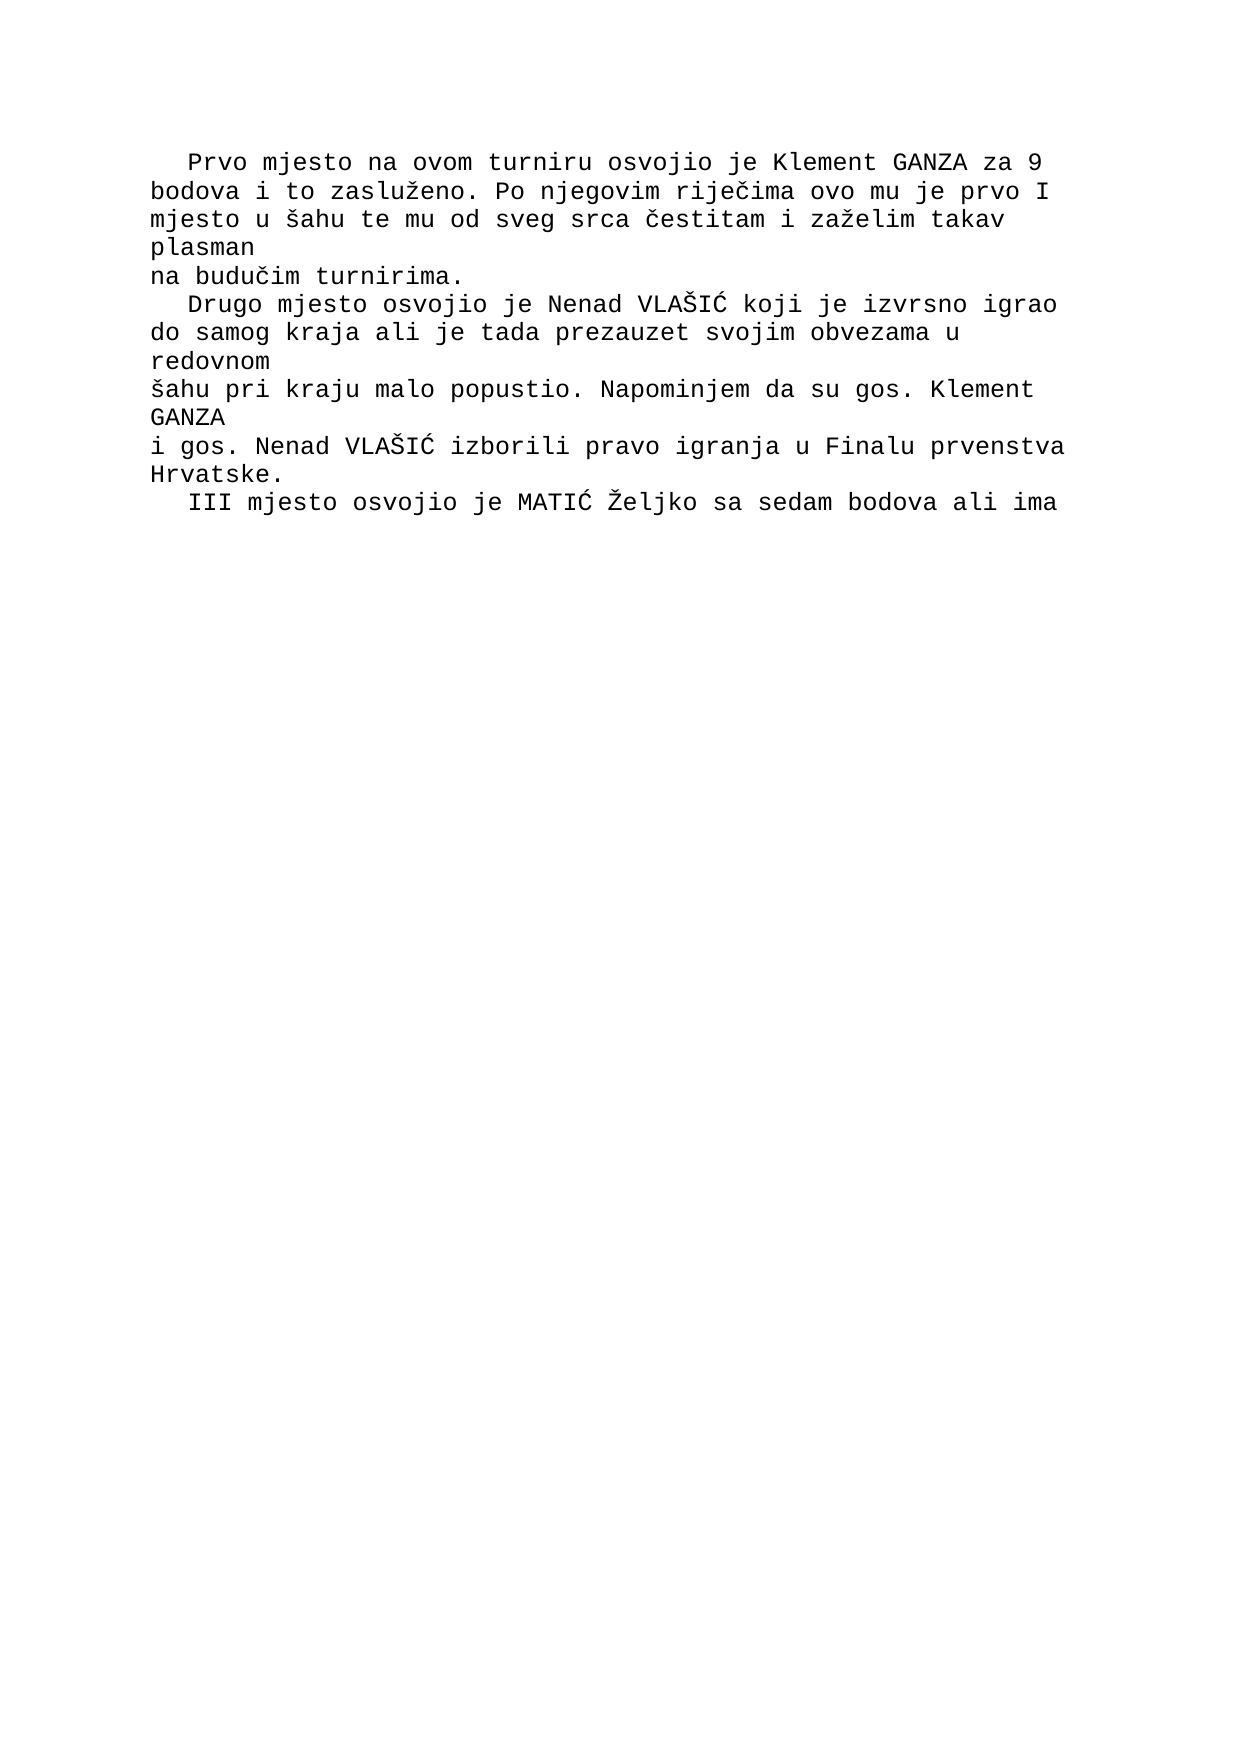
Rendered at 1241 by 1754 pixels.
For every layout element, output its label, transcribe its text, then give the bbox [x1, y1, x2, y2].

text III mjesto osvojio je MATIĆ Željko sa sedam bodova ali ima [150, 490, 1090, 518]
text Drugo mjesto osvojio je Nenad VLAŠIĆ koji je izvrsno igrao do samog kraja ali je tada prezauzet svojim obvezama u redovnom šahu pri kraju malo popustio. Napominjem da su gos. Klement GANZA i gos. Nenad VLAŠIĆ izborili pravo igranja u Finalu prvenstva Hrvatske. [150, 292, 1090, 490]
text Prvo mjesto na ovom turniru osvojio je Klement GANZA za 9 bodova i to zasluženo. Po njegovim riječima ovo mu je prvo I mjesto u šahu te mu od sveg srca čestitam i zaželim takav plasman na budučim turnirima. [150, 150, 1090, 292]
